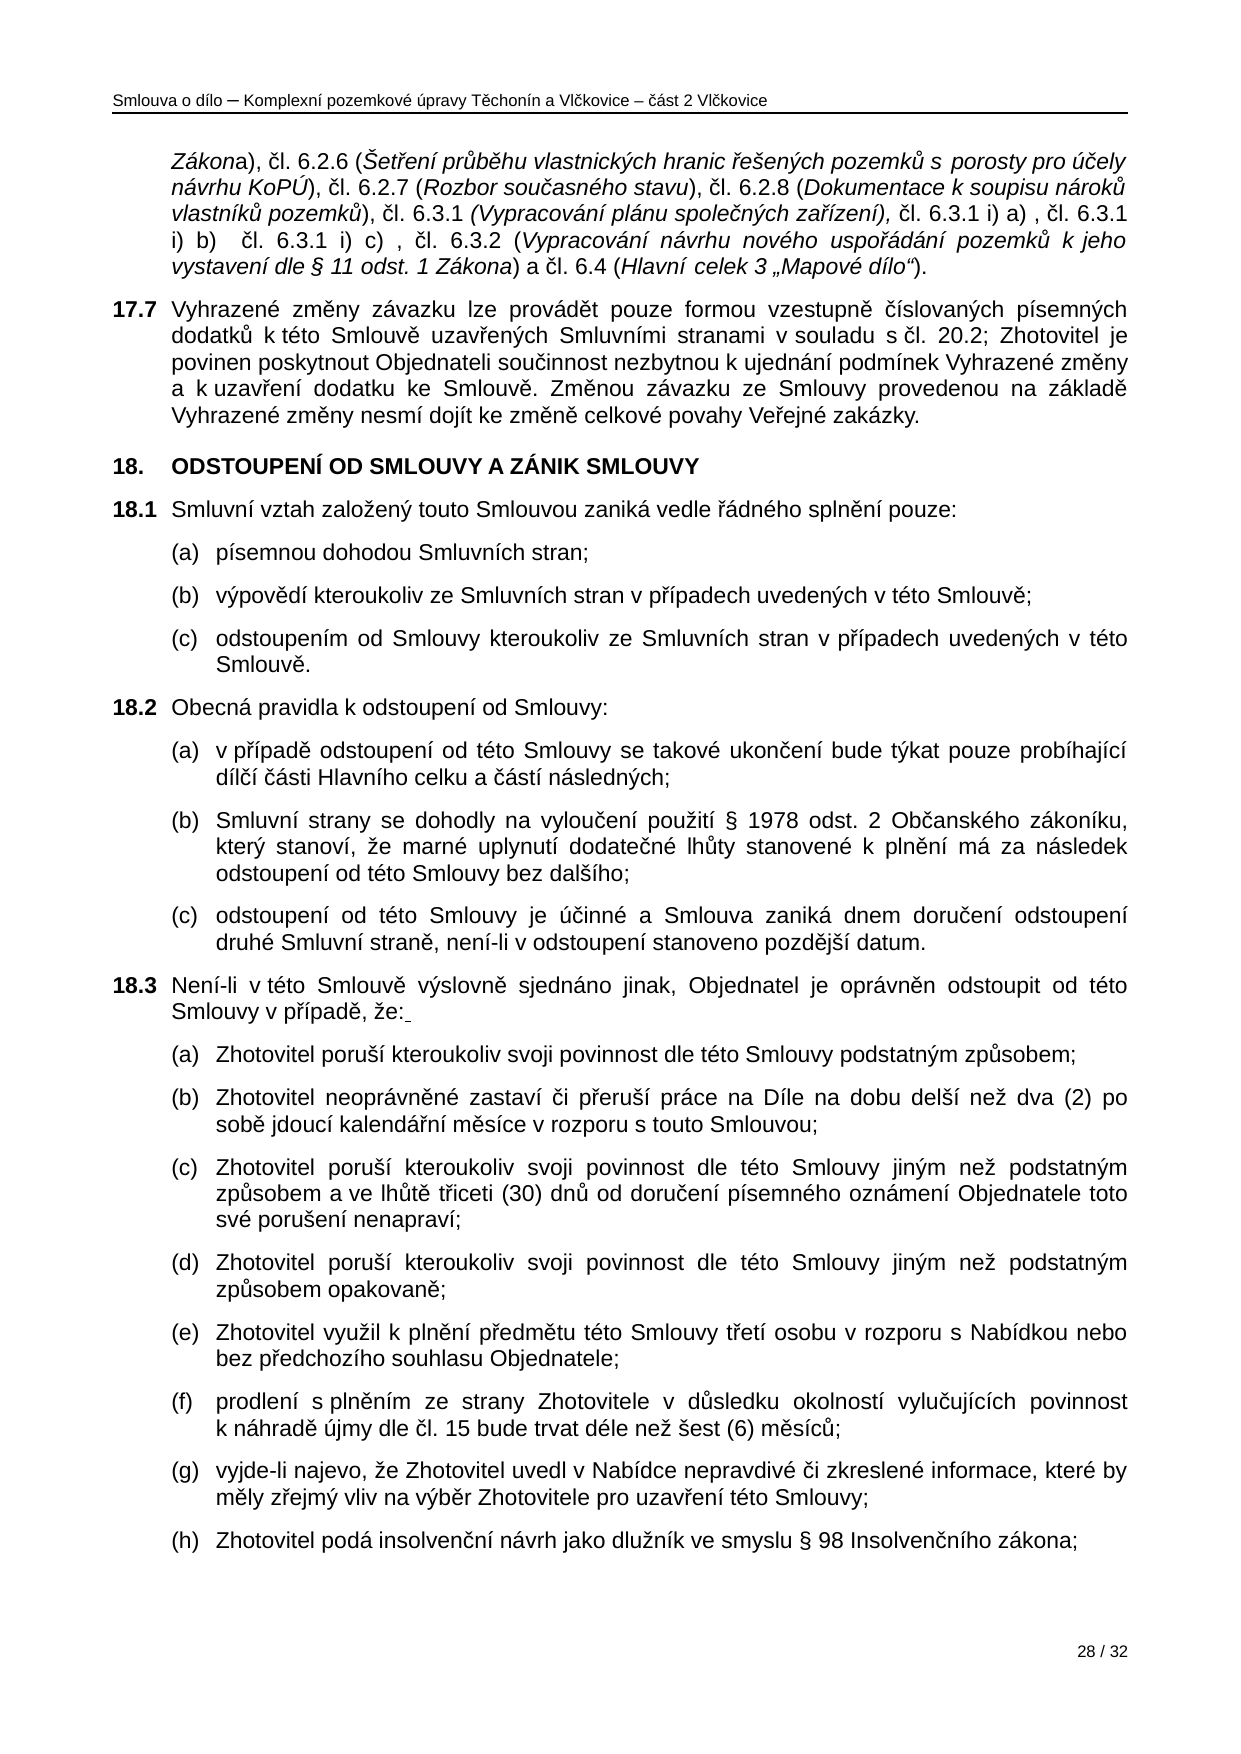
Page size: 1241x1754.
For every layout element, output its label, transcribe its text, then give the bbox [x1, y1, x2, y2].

text výpovědí kteroukoliv ze Smluvních stran v případech uvedených v této Smlouvě; [171, 582, 1128, 608]
text vyjde-li najevo, že Zhotovitel uvedl v Nabídce nepravdivé či zkreslené informace, které by měly zřejmý vliv na výběr Zhotovitele pro uzavření této Smlouvy; [171, 1457, 1128, 1510]
text odstoupení od této Smlouvy je účinné a Smlouva zaniká dnem doručení odstoupení druhé Smluvní straně, není-li v odstoupení stanoveno pozdější datum. [171, 902, 1128, 955]
text odstoupením od Smlouvy kteroukoliv ze Smluvních stran v případech uvedených v této Smlouvě. [171, 625, 1128, 678]
text Zhotovitel podá insolvenční návrh jako dlužník ve smyslu § 98 Insolvenčního zákona; [171, 1527, 1128, 1553]
text Vyhrazené změny závazku lze provádět pouze formou vzestupně číslovaných písemných dodatků k této Smlouvě uzavřených Smluvními stranami v souladu s čl. 20.2; Zhotovitel je povinen poskytnout Objednateli součinnost nezbytnou k ujednání podmínek Vyhrazené změny a k uzavření dodatku ke Smlouvě. Změnou závazku ze Smlouvy provedenou na základě Vyhrazené změny nesmí dojít ke změně celkové povahy Veřejné zakázky. [112, 296, 1128, 428]
text Obecná pravidla k odstoupení od Smlouvy: [112, 694, 1128, 721]
text Zhotovitel poruší kteroukoliv svoji povinnost dle této Smlouvy jiným než podstatným způsobem a ve lhůtě třiceti (30) dnů od doručení písemného oznámení Objednatele toto své porušení nenapraví; [171, 1154, 1128, 1233]
text Smluvní strany se dohodly na vyloučení použití § 1978 odst. 2 Občanského zákoníku, který stanoví, že marné uplynutí dodatečné lhůty stanovené k plnění má za následek odstoupení od této Smlouvy bez dalšího; [171, 807, 1128, 886]
text ODSTOUPENÍ OD SMLOUVY a zánik smlouvy [112, 453, 1128, 479]
list Zhotovitel neoprávněné zastaví či přeruší práce na Díle na dobu delší než dva (2) po sobě jdoucí kalendářní měsíce v rozporu s touto Smlouvou; [171, 1084, 1128, 1137]
text Není-li v této Smlouvě výslovně sjednáno jinak, Objednatel je oprávněn odstoupit od této Smlouvy v případě, že: [112, 972, 1128, 1024]
list v případě odstoupení od této Smlouvy se takové ukončení bude týkat pouze probíhající dílčí části Hlavního celku a částí následných; [171, 737, 1128, 790]
list písemnou dohodou Smluvních stran; [171, 539, 1128, 565]
text Zhotovitel využil k plnění předmětu této Smlouvy třetí osobu v rozporu s Nabídkou nebo bez předchozího souhlasu Objednatele; [171, 1319, 1128, 1371]
text Zhotovitel poruší kteroukoliv svoji povinnost dle této Smlouvy jiným než podstatným způsobem opakovaně; [171, 1249, 1128, 1302]
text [112, 148, 1128, 279]
text prodlení s plněním ze strany Zhotovitele v důsledku okolností vylučujících povinnost k náhradě újmy dle čl. 15 bude trvat déle než šest (6) měsíců; [171, 1388, 1128, 1441]
text Smluvní vztah založený touto Smlouvou zaniká vedle řádného splnění pouze: [112, 496, 1128, 522]
list Zhotovitel poruší kteroukoliv svoji povinnost dle této Smlouvy podstatným způsobem; [171, 1041, 1128, 1068]
